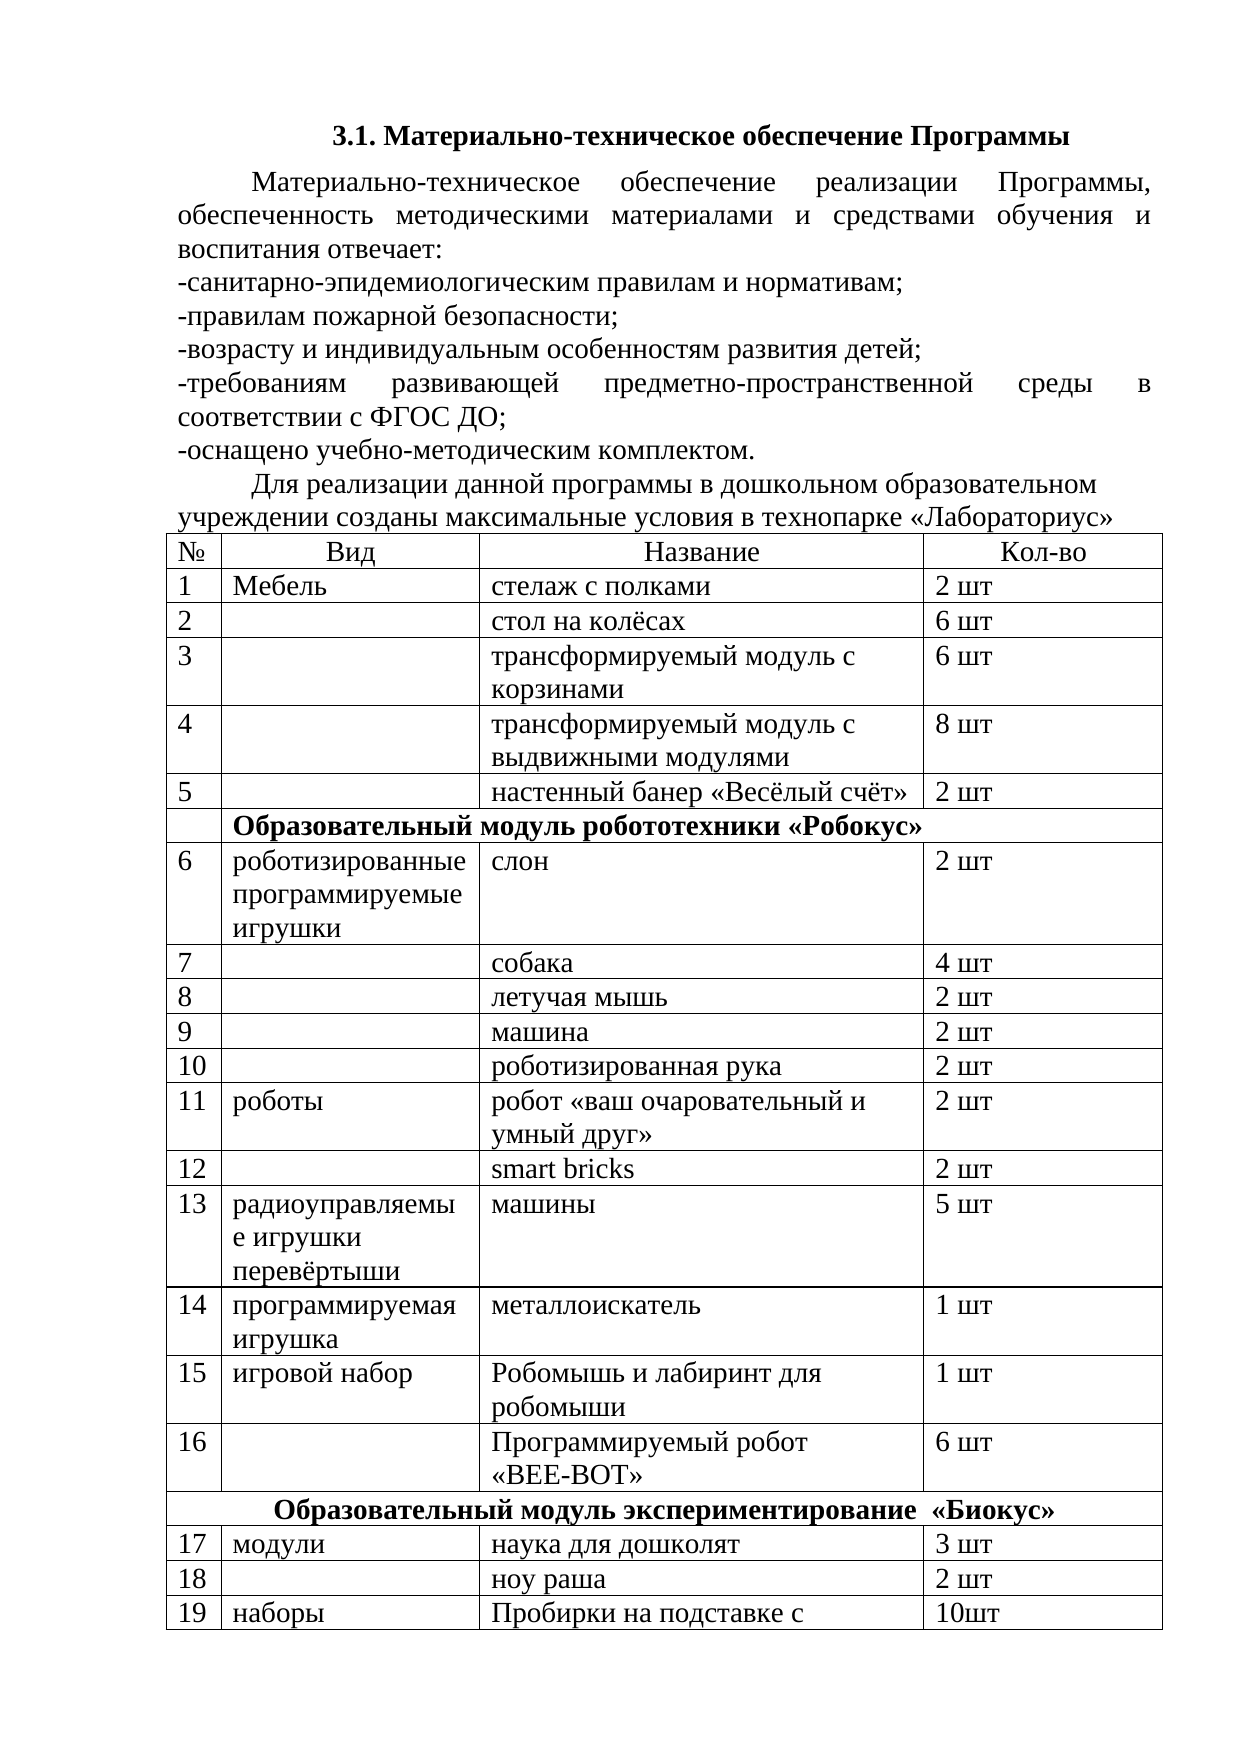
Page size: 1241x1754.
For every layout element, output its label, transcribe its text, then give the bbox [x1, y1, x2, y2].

table_cell роботизированная рука [480, 1049, 923, 1082]
table_cell 2 шт [924, 1561, 1162, 1594]
table_cell 5 [167, 774, 221, 807]
table_cell роботизированные программируемые игрушки [222, 843, 479, 944]
table_cell 2 шт [924, 1049, 1162, 1082]
table_cell [167, 809, 221, 842]
table_cell 17 [167, 1526, 221, 1560]
table_cell 7 [167, 945, 221, 978]
table_cell трансформируемый модуль с выдвижными модулями [480, 706, 923, 773]
table_cell 6 шт [924, 603, 1162, 637]
table_cell 12 [167, 1151, 221, 1185]
table_cell программируемая игрушка [222, 1288, 479, 1354]
table_cell 15 [167, 1356, 221, 1423]
table_header Кол-во [924, 534, 1162, 567]
table_cell 1 шт [924, 1356, 1162, 1423]
table_cell 18 [167, 1561, 221, 1594]
text -санитарно-эпидемиологическим правилам и нормативам; [177, 264, 1152, 298]
table_cell 2 [167, 603, 221, 637]
table_cell 1 шт [924, 1288, 1162, 1354]
table_cell Образовательный модуль экспериментирование «Биокус» [167, 1492, 1162, 1525]
text Материально-техническое обеспечение реализации Программы, обеспеченность методическими материалами и средствами обучения и воспитания отвечает: [177, 164, 1152, 264]
table_cell [222, 1561, 479, 1594]
table_cell [222, 1049, 479, 1082]
table_header № [167, 534, 221, 567]
table_cell 8 [167, 979, 221, 1013]
table_cell 6 [167, 843, 221, 944]
table_cell 10 [167, 1049, 221, 1082]
table_cell 3 шт [924, 1526, 1162, 1560]
table_cell слон [480, 843, 923, 944]
table_cell 8 шт [924, 706, 1162, 773]
table_cell [222, 706, 479, 773]
table_cell металлоискатель [480, 1288, 923, 1354]
table_cell 13 [167, 1186, 221, 1286]
table_cell игровой набор [222, 1356, 479, 1423]
table_cell робот «ваш очаровательный и умный друг» [480, 1083, 923, 1150]
table_cell Программируемый робот «BEE-BOT» [480, 1424, 923, 1491]
table_cell 10шт [924, 1596, 1162, 1629]
table_cell собака [480, 945, 923, 978]
table_cell 6 шт [924, 638, 1162, 705]
table_cell 9 [167, 1014, 221, 1047]
table_cell 4 [167, 706, 221, 773]
table_cell [222, 603, 479, 637]
table_cell 1 [167, 569, 221, 602]
table_cell 5 шт [924, 1186, 1162, 1286]
table_cell [222, 979, 479, 1013]
table_cell 6 шт [924, 1424, 1162, 1491]
table_cell [222, 638, 479, 705]
table_cell [222, 1424, 479, 1491]
text Для реализации данной программы в дошкольном образовательном учреждении созданы максимальные условия в технопарке «Лабораториус» [177, 466, 1152, 533]
table_cell 11 [167, 1083, 221, 1150]
table_cell 3 [167, 638, 221, 705]
text -возрасту и индивидуальным особенностям развития детей; [177, 332, 1152, 365]
table_cell Образовательный модуль робототехники «Робокус» [222, 809, 1162, 842]
table_cell стелаж с полками [480, 569, 923, 602]
table_cell радиоуправляемые игрушки перевёртыши [222, 1186, 479, 1286]
table_cell модули [222, 1526, 479, 1560]
table_header Название [480, 534, 923, 567]
table_cell настенный банер «Весёлый счёт» [480, 774, 923, 807]
text -требованиям развивающей предметно-пространственной среды в соответствии с ФГОС ДО; [177, 365, 1152, 432]
table_cell летучая мышь [480, 979, 923, 1013]
table_cell ноу раша [480, 1561, 923, 1594]
table_cell [222, 774, 479, 807]
table_cell 4 шт [924, 945, 1162, 978]
table_cell машина [480, 1014, 923, 1047]
table_cell трансформируемый модуль с корзинами [480, 638, 923, 705]
table_cell [222, 1151, 479, 1185]
table_cell наборы [222, 1596, 479, 1629]
table_cell стол на колёсах [480, 603, 923, 637]
table_cell 14 [167, 1288, 221, 1354]
table_cell [222, 1014, 479, 1047]
table_cell Мебель [222, 569, 479, 602]
text 3.1. Материально-техническое обеспечение Программы [177, 118, 1152, 152]
table_cell 16 [167, 1424, 221, 1491]
table_cell 2 шт [924, 1014, 1162, 1047]
table_cell [222, 945, 479, 978]
table_cell 2 шт [924, 979, 1162, 1013]
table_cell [480, 1596, 923, 1629]
table_cell 2 шт [924, 1083, 1162, 1150]
table_cell роботы [222, 1083, 479, 1150]
text -оснащено учебно-методическим комплектом. [177, 432, 1152, 466]
table_cell 2 шт [924, 569, 1162, 602]
table_cell 19 [167, 1596, 221, 1629]
table_cell 2 шт [924, 1151, 1162, 1185]
table_header Вид [222, 534, 479, 567]
table_cell 2 шт [924, 774, 1162, 807]
table_cell машины [480, 1186, 923, 1286]
table_cell Робомышь и лабиринт для робомыши [480, 1356, 923, 1423]
table_cell наука для дошколят [480, 1526, 923, 1560]
table_cell smart bricks [480, 1151, 923, 1185]
text -правилам пожарной безопасности; [177, 298, 1152, 332]
table_cell 2 шт [924, 843, 1162, 944]
